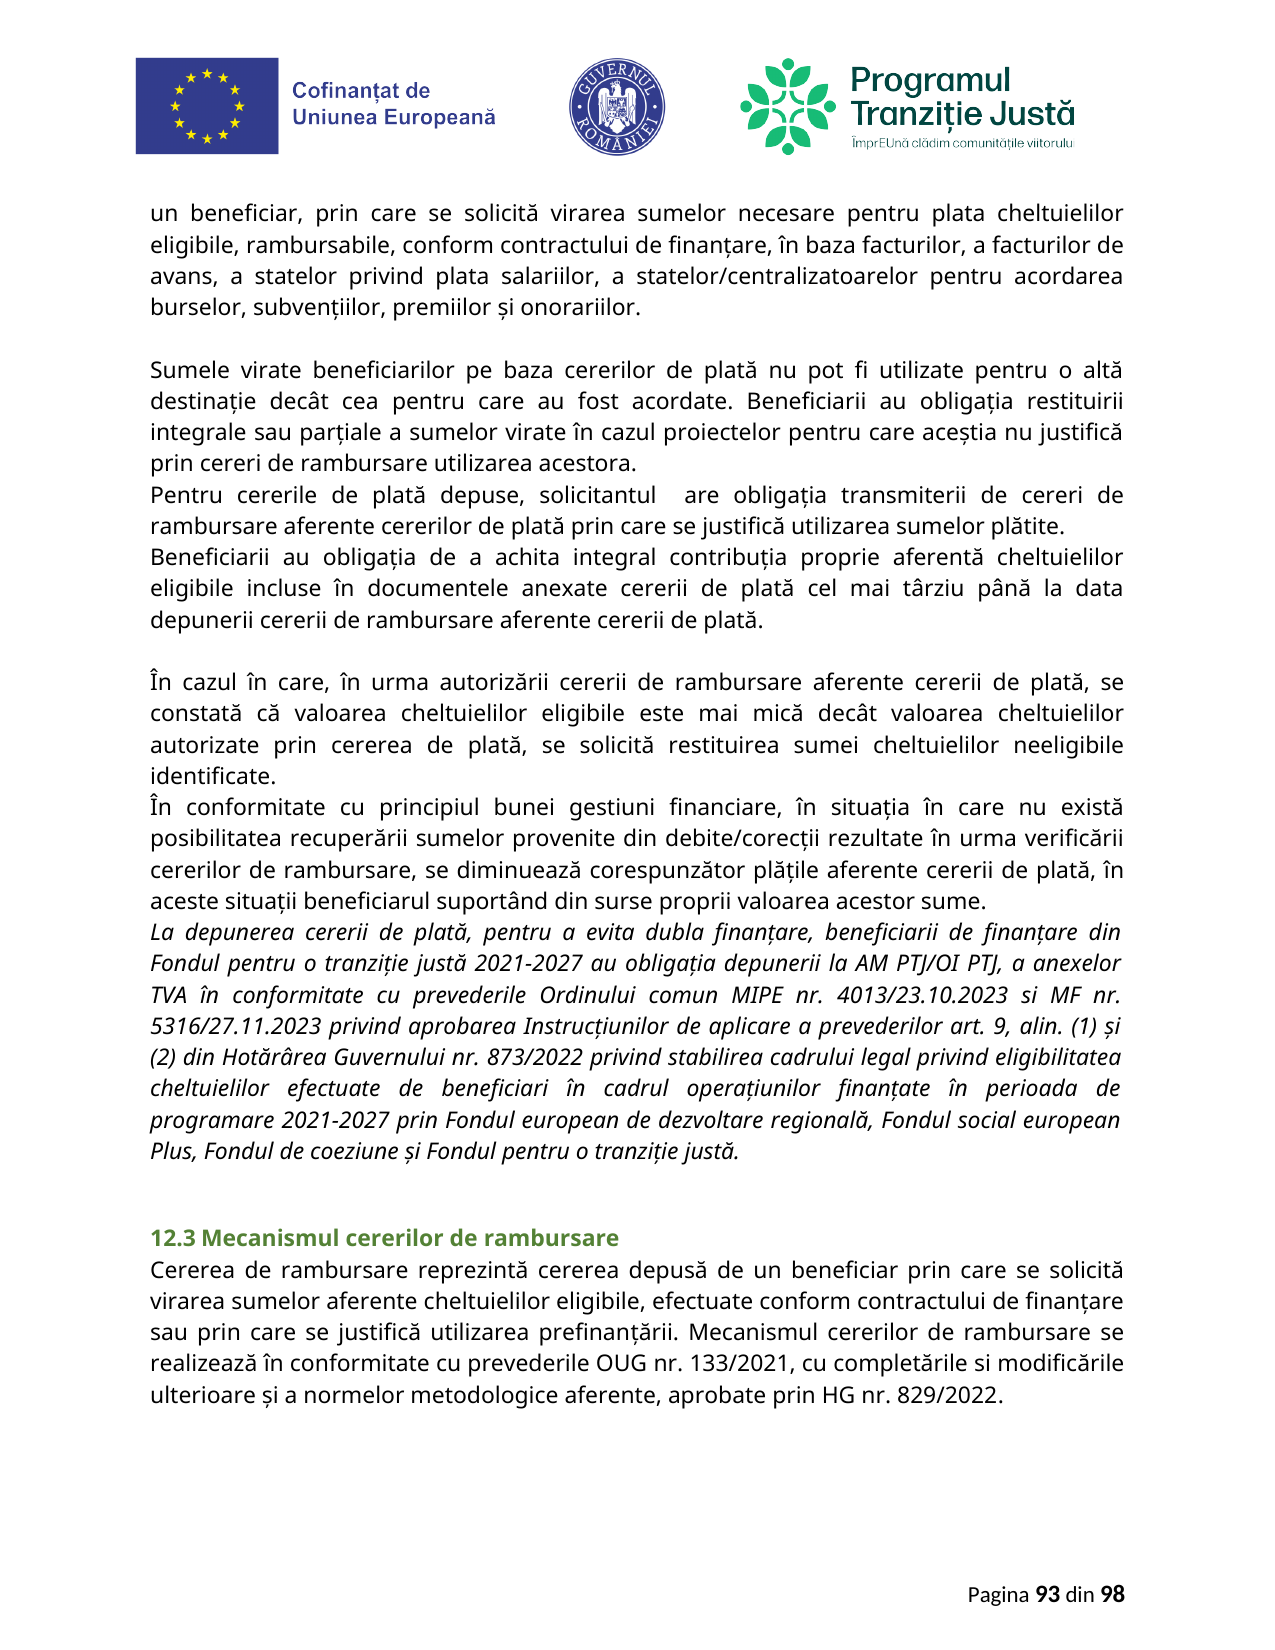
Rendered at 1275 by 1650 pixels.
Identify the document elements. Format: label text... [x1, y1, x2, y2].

text Sumele virate beneficiarilor pe baza cererilor de plată nu pot fi utilizate pentru o altă destinație decât cea pentru care au fost acordate. Beneficiarii au obligația restituirii integrale sau parțiale a sumelor virate în cazul proiectelor pentru care aceștia nu justifică prin cereri de rambursare utilizarea acestora. [150, 353, 1125, 478]
text În cazul în care, în urma autorizării cererii de rambursare aferente cererii de plată, se constată că valoarea cheltuielilor eligibile este mai mică decât valoarea cheltuielilor autorizate prin cererea de plată, se solicită restituirea sumei cheltuielilor neeligibile identificate. [150, 666, 1125, 791]
text La depunerea cererii de plată, pentru a evita dubla finanțare, beneficiarii de finanțare din Fondul pentru o tranziție justă 2021-2027 au obligația depunerii la AM PTJ/OI PTJ, a anexelor TVA în conformitate cu prevederile Ordinului comun MIPE nr. 4013/23.10.2023 si MF nr. 5316/27.11.2023 privind aprobarea Instrucțiunilor de aplicare a prevederilor art. 9, alin. (1) și (2) din Hotărârea Guvernului nr. 873/2022 privind stabilirea cadrului legal privind eligibilitatea cheltuielilor efectuate de beneficiari în cadrul operațiunilor finanțate în perioada de programare 2021-2027 prin Fondul european de dezvoltare regională, Fondul social european Plus, Fondul de coeziune și Fondul pentru o tranziție justă. [150, 916, 1125, 1166]
text Cererea de rambursare reprezintă cererea depusă de un beneficiar prin care se solicită virarea sumelor aferente cheltuielilor eligibile, efectuate conform contractului de finanțare sau prin care se justifică utilizarea prefinanţării. Mecanismul cererilor de rambursare se realizează în conformitate cu prevederile OUG nr. 133/2021, cu completările si modificările ulterioare și a normelor metodologice aferente, aprobate prin HG nr. 829/2022. [150, 1253, 1125, 1410]
text Beneficiarii au obligația de a achita integral contribuția proprie aferentă cheltuielilor eligibile incluse în documentele anexate cererii de plată cel mai târziu până la data depunerii cererii de rambursare aferente cererii de plată. [150, 541, 1125, 635]
text Pentru cererile de plată depuse, solicitantul are obligația transmiterii de cereri de rambursare aferente cererilor de plată prin care se justifică utilizarea sumelor plătite. [150, 478, 1125, 541]
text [150, 197, 1125, 322]
subtitle Mecanismul cererilor de rambursare [150, 1222, 1125, 1253]
text În conformitate cu principiul bunei gestiuni financiare, în situația în care nu există posibilitatea recuperării sumelor provenite din debite/corecții rezultate în urma verificării cererilor de rambursare, se diminuează corespunzător plățile aferente cererii de plată, în aceste situații beneficiarul suportând din surse proprii valoarea acestor sume. [150, 791, 1125, 916]
